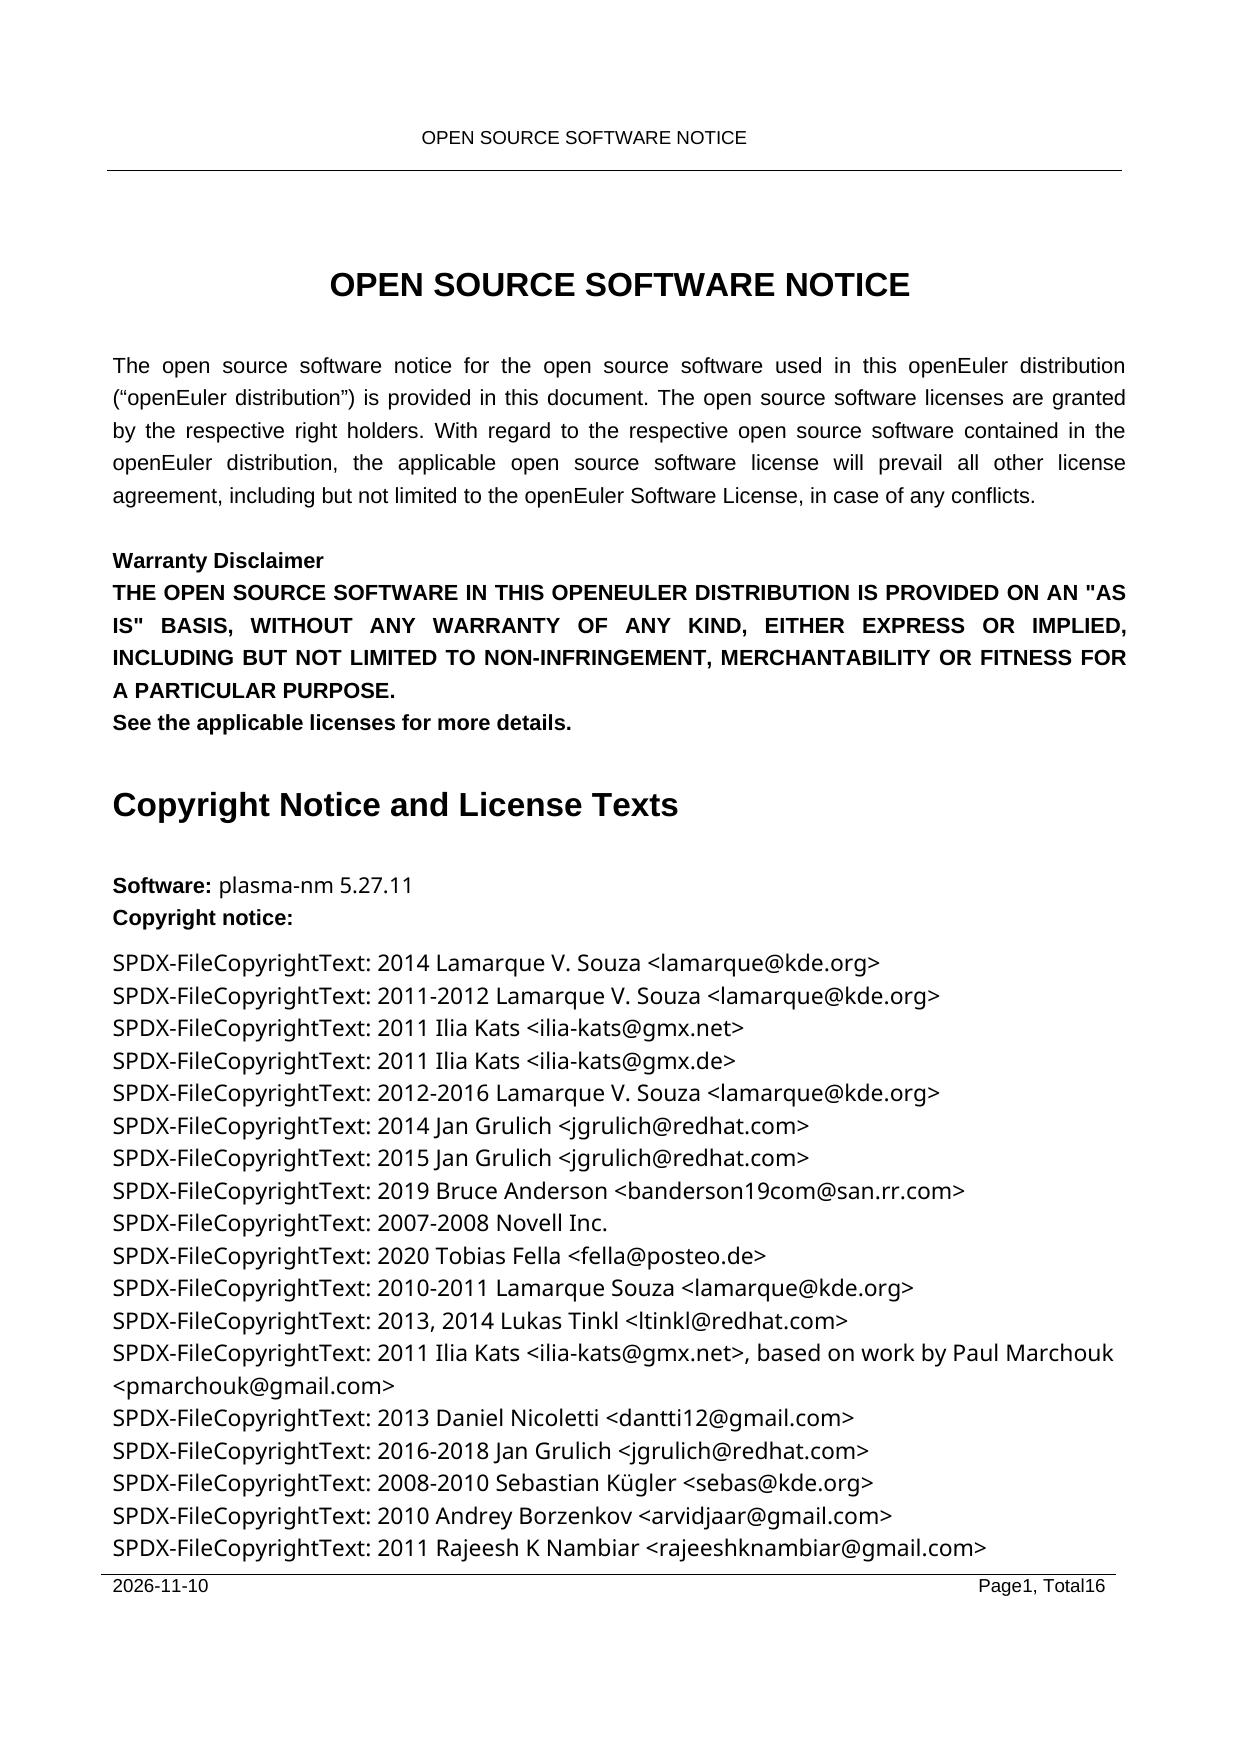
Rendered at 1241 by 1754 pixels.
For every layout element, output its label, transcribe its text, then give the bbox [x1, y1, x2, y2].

text The open source software notice for the open source software used in this openEuler distribution (“openEuler distribution”) is provided in this document. The open source software licenses are granted by the respective right holders. With regard to the respective open source software contained in the openEuler distribution, the applicable open source software license will prevail all other license agreement, including but not limited to the openEuler Software License, in case of any conflicts. [112, 349, 1128, 511]
text OPEN SOURCE SOFTWARE NOTICE [112, 251, 1128, 316]
text Copyright Notice and License Texts [112, 771, 1128, 836]
title Software: plasma-nm 5.27.11 [112, 869, 1128, 901]
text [112, 947, 1128, 1564]
text Warranty Disclaimer [112, 544, 1128, 576]
text Copyright notice: [112, 901, 1128, 934]
text THE OPEN SOURCE SOFTWARE IN THIS OPENEULER DISTRIBUTION IS PROVIDED ON AN "AS IS" BASIS, WITHOUT ANY WARRANTY OF ANY KIND, EITHER EXPRESS OR IMPLIED, INCLUDING BUT NOT LIMITED TO NON-INFRINGEMENT, MERCHANTABILITY OR FITNESS FOR A PARTICULAR PURPOSE. See the applicable licenses for more details. [112, 576, 1128, 739]
